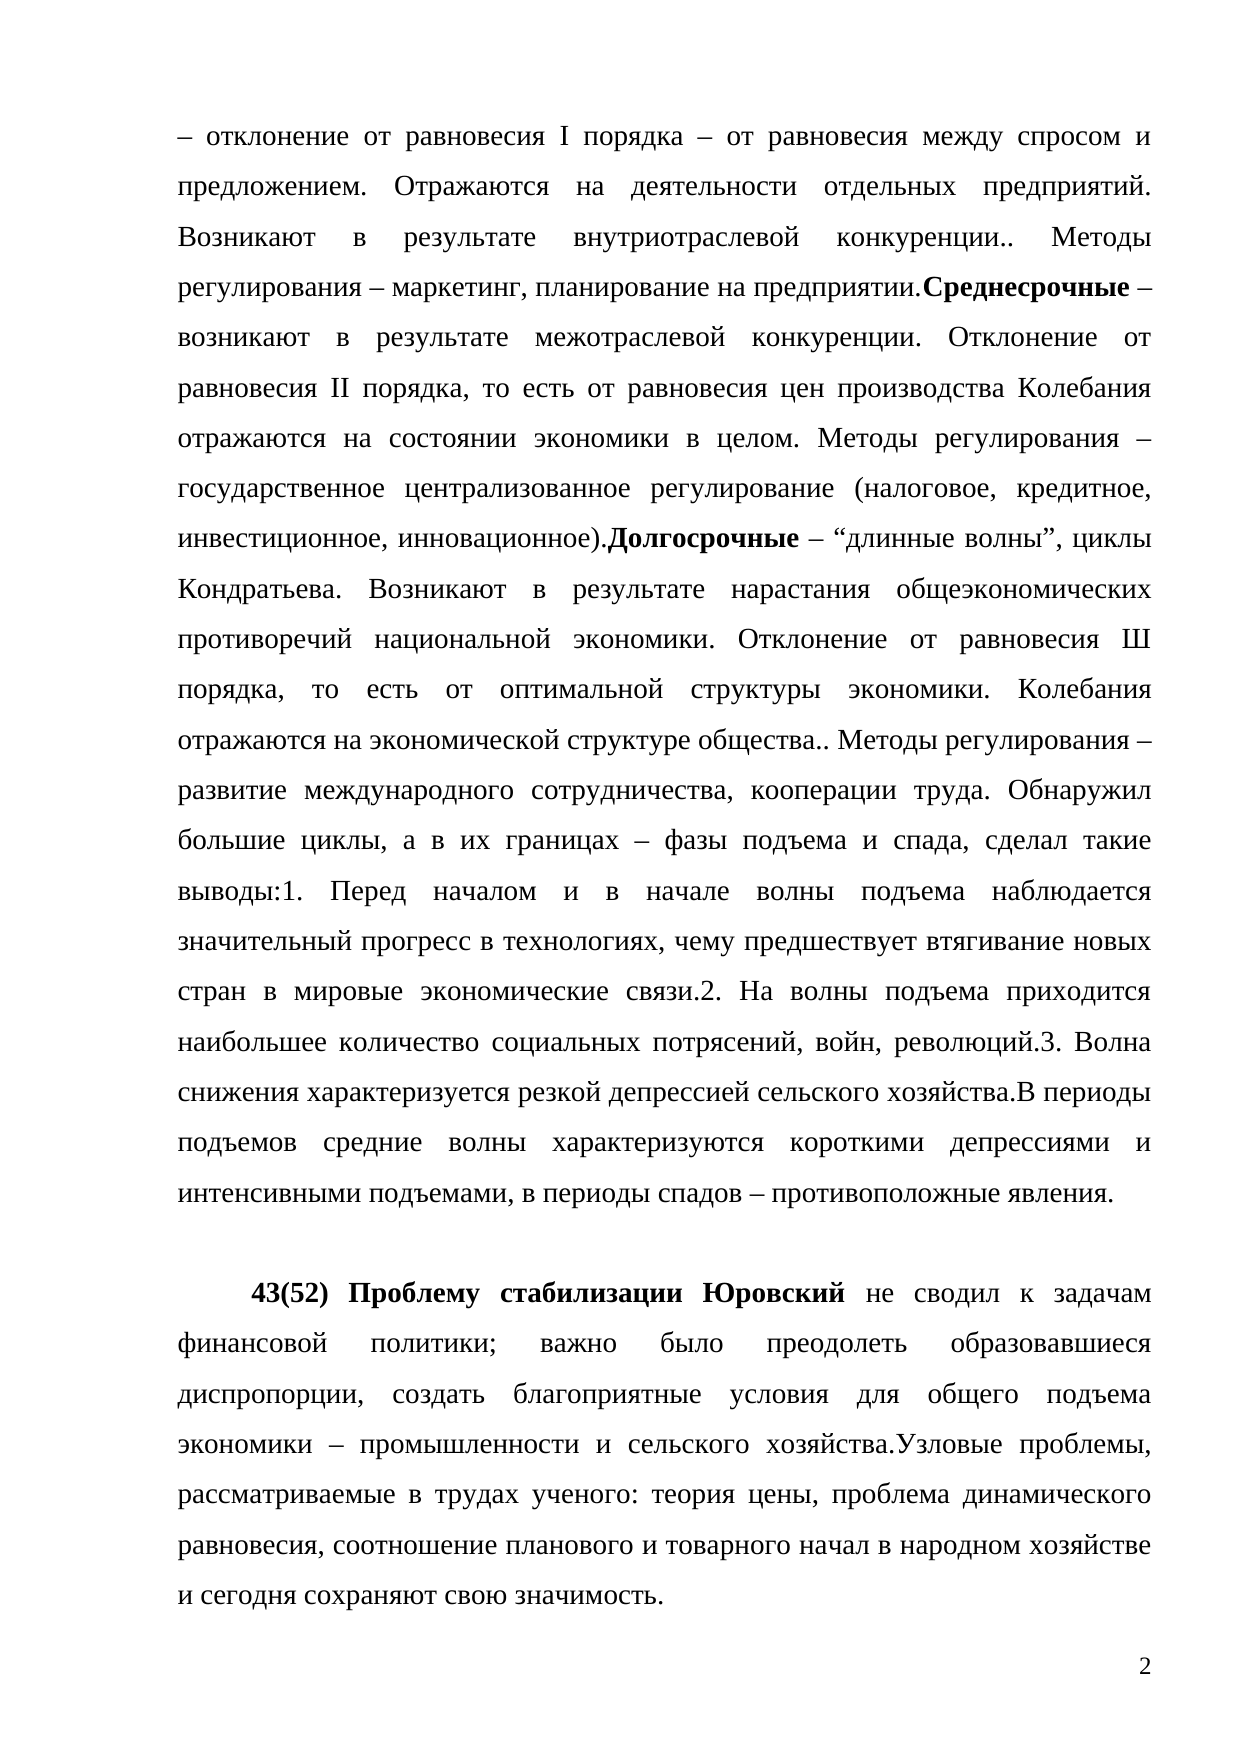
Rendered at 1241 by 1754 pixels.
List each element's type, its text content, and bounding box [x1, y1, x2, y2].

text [177, 118, 1152, 1208]
text 43(52) Проблему стабилизации Юровский не сводил к задачам финансовой политики; важно было преодолеть образовавшиеся диспропорции, создать благоприятные условия для общего подъема экономики – промышленности и сельского хозяйства.Узловые проблемы, рассматриваемые в трудах ученого: теория цены, проблема динамического равновесия, соотношение планового и товарного начал в народном хозяйстве и сегодня сохраняют свою значимость. [177, 1275, 1152, 1611]
